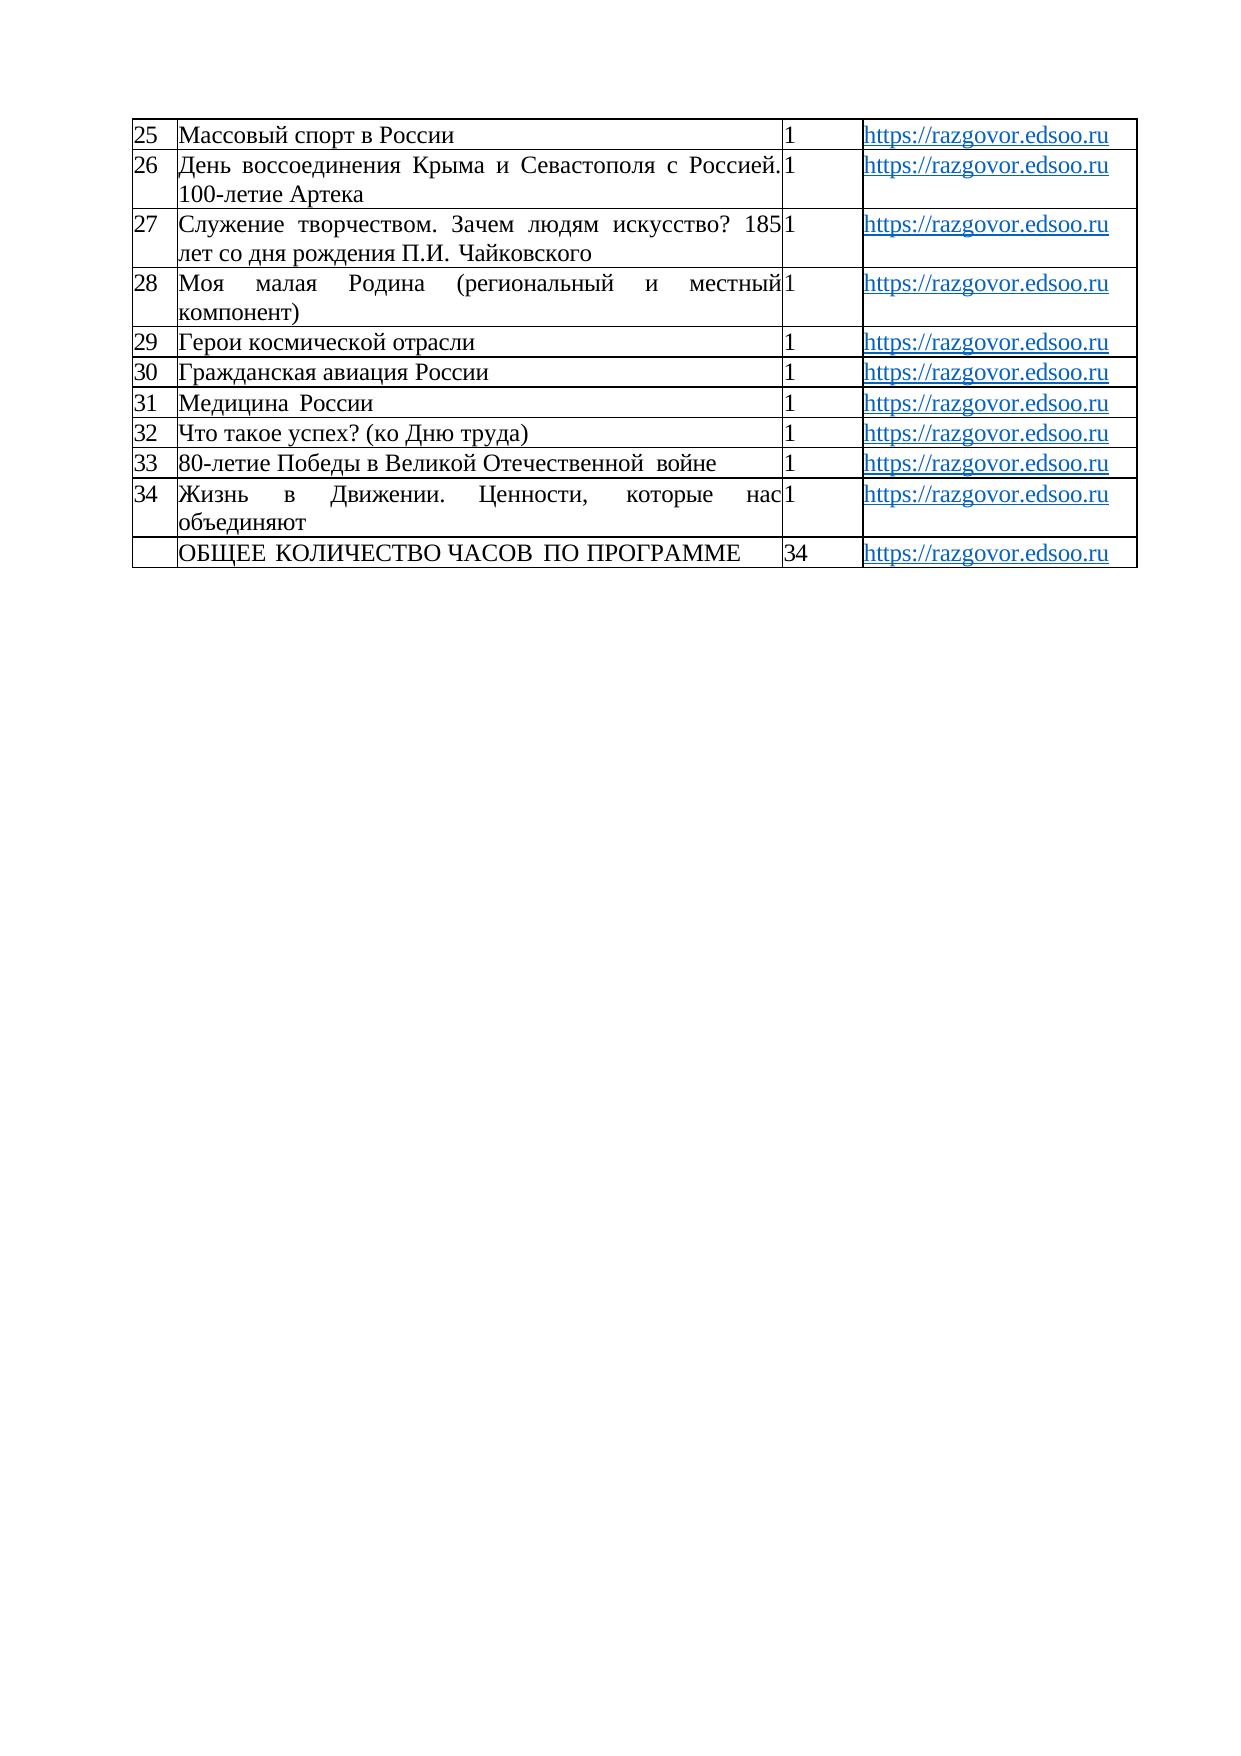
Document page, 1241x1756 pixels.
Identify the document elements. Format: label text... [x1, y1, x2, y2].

table_cell 33 [133, 448, 177, 477]
table_cell https://razgovor.edsoo.ru [864, 388, 1136, 417]
table_cell 1 [783, 358, 862, 386]
table_cell ОБЩЕЕ КОЛИЧЕСТВО ЧАСОВ ПО ПРОГРАММЕ [178, 538, 782, 567]
table_cell https://razgovor.edsoo.ru [864, 209, 1136, 267]
table_cell Служение творчеством. Зачем людям искусство? 185 лет со дня рождения П.И. Чайковского [178, 209, 782, 267]
table_cell День воссоединения Крыма и Севастополя с Россией. 100-летие Артека [178, 150, 782, 207]
table_cell 31 [133, 388, 177, 417]
table_cell https://razgovor.edsoo.ru [864, 268, 1136, 326]
table_cell 1 [783, 268, 862, 326]
table_cell https://razgovor.edsoo.ru [864, 418, 1136, 447]
table_cell 29 [133, 327, 177, 356]
table_cell 1 [783, 448, 862, 477]
table_cell Герои космической отрасли [178, 327, 782, 356]
table_cell 1 [783, 479, 862, 536]
table_cell 28 [133, 268, 177, 326]
table_cell https://razgovor.edsoo.ru [864, 479, 1136, 536]
table_cell 32 [133, 418, 177, 447]
table_cell Гражданская авиация России [178, 358, 782, 386]
table_cell Жизнь в Движении. Ценности, которые нас объединяют [178, 479, 782, 536]
table_cell Моя малая Родина (региональный и местный компонент) [178, 268, 782, 326]
table_cell Медицина России [178, 388, 782, 417]
table_cell 80-летие Победы в Великой Отечественной войне [178, 448, 782, 477]
table_cell 34 [133, 479, 177, 536]
table_cell 1 [783, 388, 862, 417]
table_cell https://razgovor.edsoo.ru [864, 538, 1136, 567]
table_cell 34 [783, 538, 862, 567]
table_cell 1 [783, 120, 862, 148]
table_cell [864, 120, 1136, 148]
table_cell Что такое успех? (ко Дню труда) [178, 418, 782, 447]
table_cell https://razgovor.edsoo.ru [864, 327, 1136, 356]
table_cell 1 [783, 327, 862, 356]
table_cell [133, 538, 177, 567]
table_cell 27 [133, 209, 177, 267]
table_cell 1 [783, 150, 862, 207]
table_cell 30 [133, 358, 177, 386]
table_cell 1 [783, 418, 862, 447]
table_cell https://razgovor.edsoo.ru [864, 150, 1136, 207]
table_cell 25 [133, 120, 177, 148]
table_cell https://razgovor.edsoo.ru [864, 358, 1136, 386]
table_cell 1 [783, 209, 862, 267]
table_cell https://razgovor.edsoo.ru [864, 448, 1136, 477]
table_cell Массовый спорт в России [178, 120, 782, 148]
table_cell 26 [133, 150, 177, 207]
